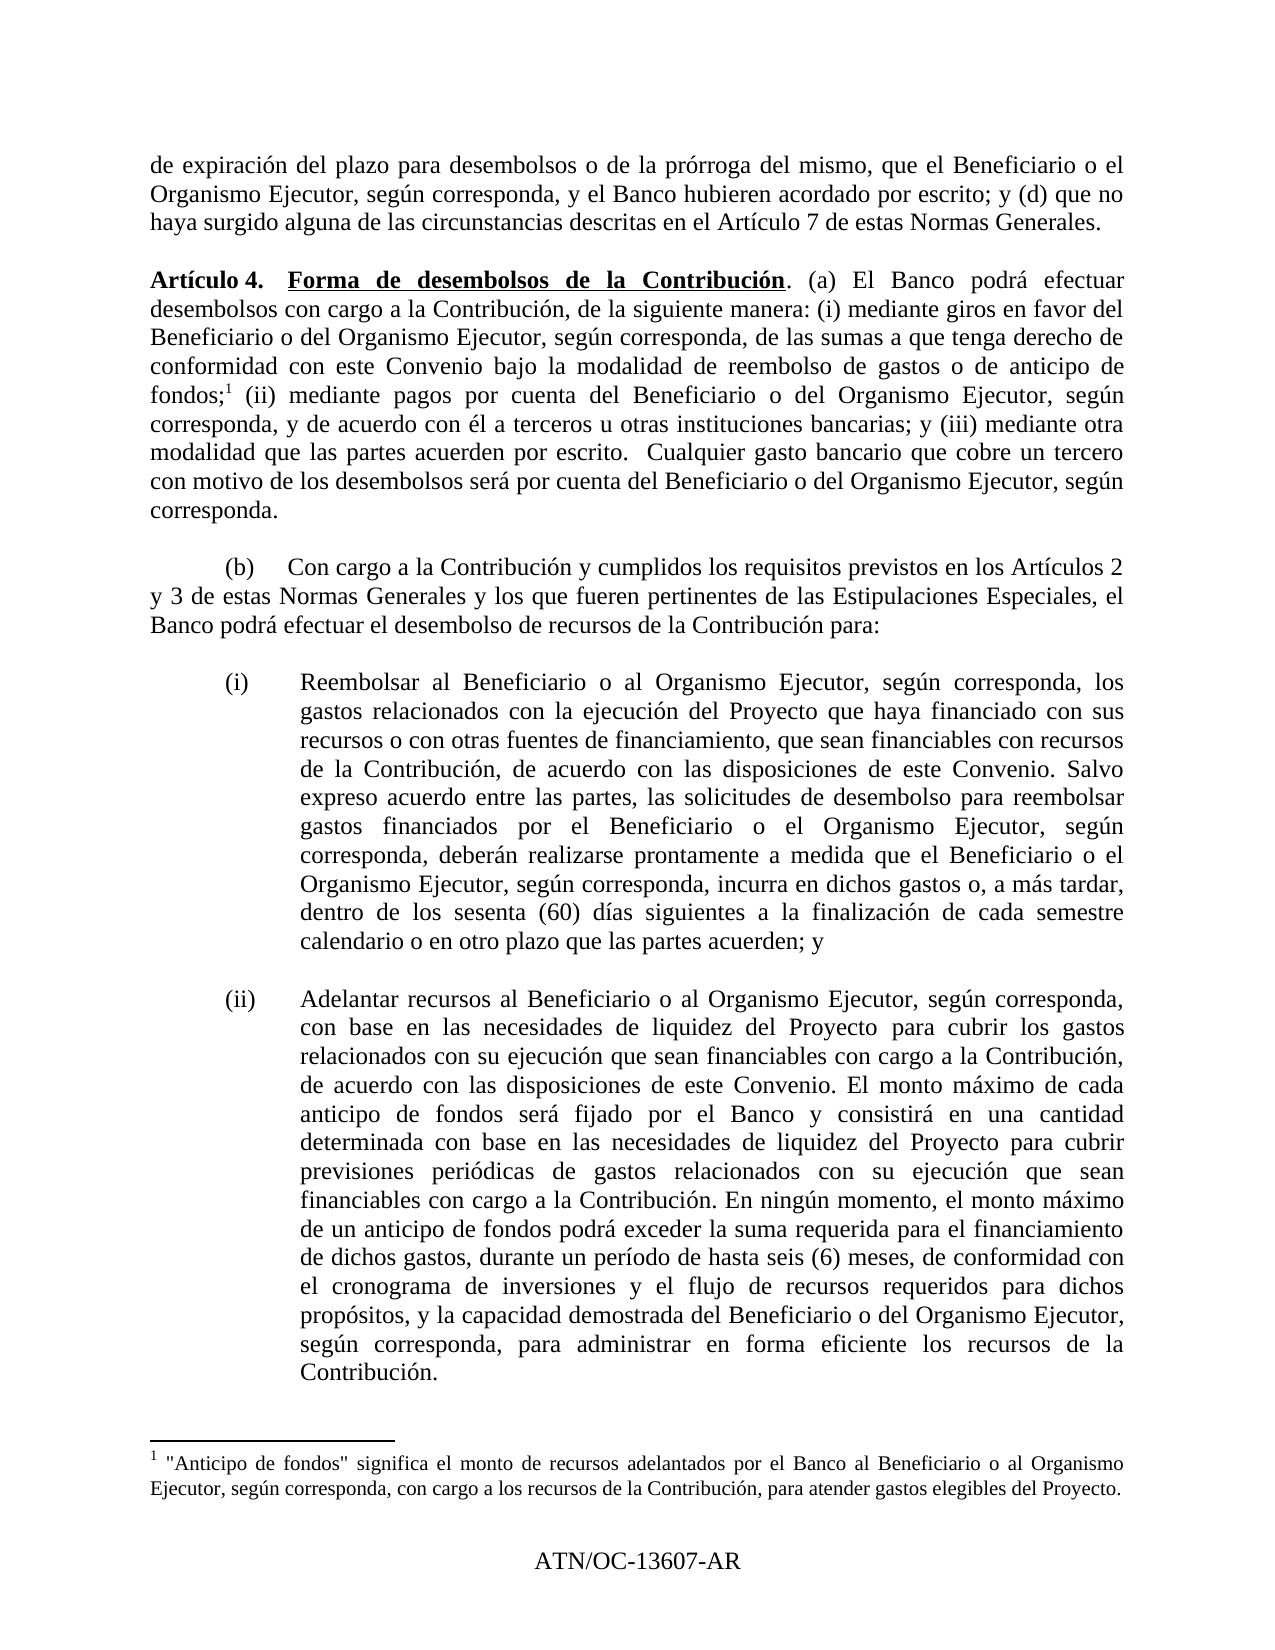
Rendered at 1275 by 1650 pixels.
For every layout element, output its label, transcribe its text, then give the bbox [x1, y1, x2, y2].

list Reembolsar al Beneficiario o al Organismo Ejecutor, según corresponda, los gastos relacionados con la ejecución del Proyecto que haya financiado con sus recursos o con otras fuentes de financiamiento, que sean financiables con recursos de la Contribución, de acuerdo con las disposiciones de este Convenio. Salvo expreso acuerdo entre las partes, las solicitudes de desembolso para reembolsar gastos financiados por el Beneficiario o el Organismo Ejecutor, según corresponda, deberán realizarse prontamente a medida que el Beneficiario o el Organismo Ejecutor, según corresponda, incurra en dichos gastos o, a más tardar, dentro de los sesenta (60) días siguientes a la finalización de cada semestre calendario o en otro plazo que las partes acuerden; y [225, 667, 1125, 955]
text (b) Con cargo a la Contribución y cumplidos los requisitos previstos en los Artículos 2 y 3 de estas Normas Generales y los que fueren pertinentes de las Estipulaciones Especiales, el Banco podrá efectuar el desembolso de recursos de la Contribución para: [150, 552, 1125, 639]
list Adelantar recursos al Beneficiario o al Organismo Ejecutor, según corresponda, con base en las necesidades de liquidez del Proyecto para cubrir los gastos relacionados con su ejecución que sean financiables con cargo a la Contribución, de acuerdo con las disposiciones de este Convenio. El monto máximo de cada anticipo de fondos será fijado por el Banco y consistirá en una cantidad determinada con base en las necesidades de liquidez del Proyecto para cubrir previsiones periódicas de gastos relacionados con su ejecución que sean financiables con cargo a la Contribución. En ningún momento, el monto máximo de un anticipo de fondos podrá exceder la suma requerida para el financiamiento de dichos gastos, durante un período de hasta seis (6) meses, de conformidad con el cronograma de inversiones y el flujo de recursos requeridos para dichos propósitos, y la capacidad demostrada del Beneficiario o del Organismo Ejecutor, según corresponda, para administrar en forma eficiente los recursos de la Contribución. [225, 984, 1125, 1386]
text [150, 150, 1125, 236]
text Artículo 4. Forma de desembolsos de la Contribución. (a) El Banco podrá efectuar desembolsos con cargo a la Contribución, de la siguiente manera: (i) mediante giros en favor del Beneficiario o del Organismo Ejecutor, según corresponda, de las sumas a que tenga derecho de conformidad con este Convenio bajo la modalidad de reembolso de gastos o de anticipo de fondos; (ii) mediante pagos por cuenta del Beneficiario o del Organismo Ejecutor, según corresponda, y de acuerdo con él a terceros u otras instituciones bancarias; y (iii) mediante otra modalidad que las partes acuerden por escrito. Cualquier gasto bancario que cobre un tercero con motivo de los desembolsos será por cuenta del Beneficiario o del Organismo Ejecutor, según corresponda. [150, 265, 1125, 524]
